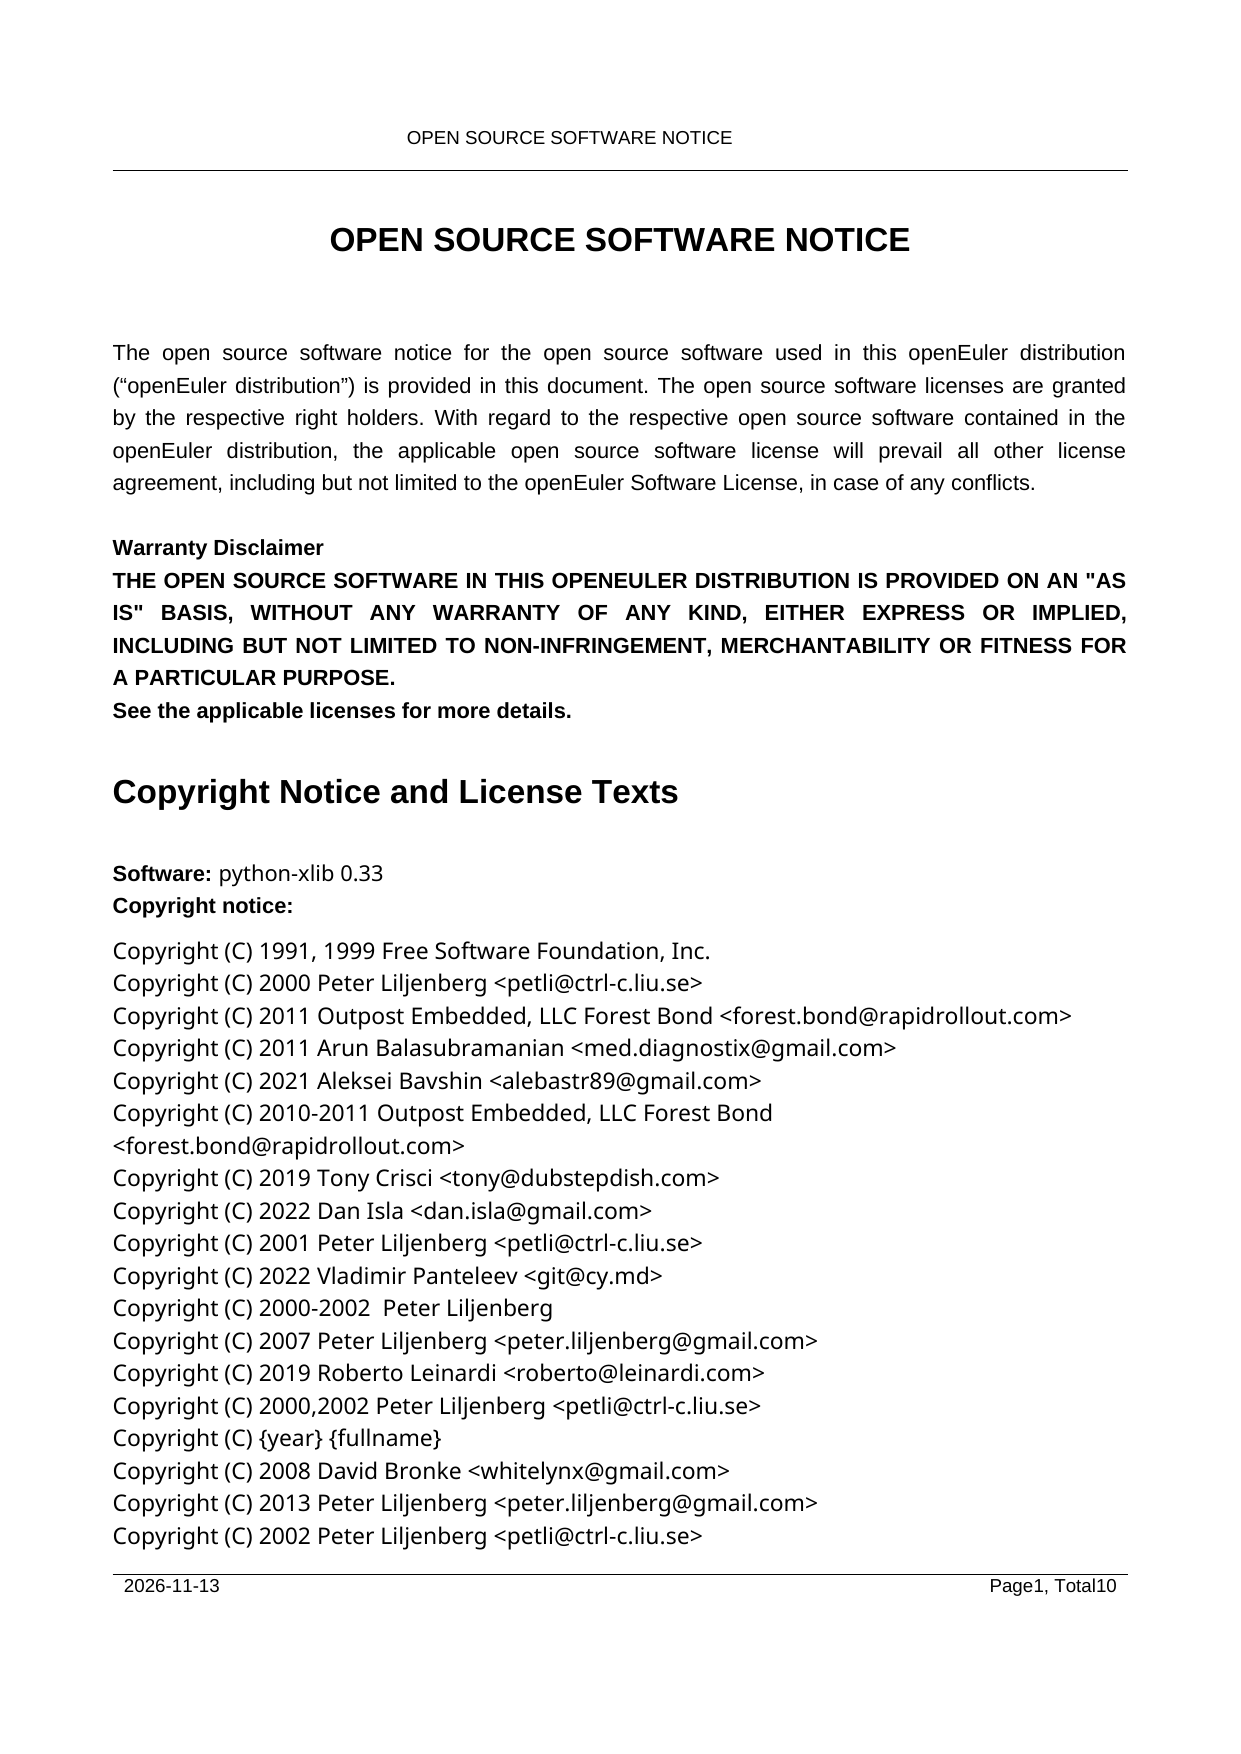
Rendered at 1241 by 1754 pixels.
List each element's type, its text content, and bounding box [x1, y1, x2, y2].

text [112, 934, 1128, 1551]
text OPEN SOURCE SOFTWARE NOTICE [112, 206, 1128, 271]
text Warranty Disclaimer [112, 531, 1128, 564]
text THE OPEN SOURCE SOFTWARE IN THIS OPENEULER DISTRIBUTION IS PROVIDED ON AN "AS IS" BASIS, WITHOUT ANY WARRANTY OF ANY KIND, EITHER EXPRESS OR IMPLIED, INCLUDING BUT NOT LIMITED TO NON-INFRINGEMENT, MERCHANTABILITY OR FITNESS FOR A PARTICULAR PURPOSE. See the applicable licenses for more details. [112, 564, 1128, 726]
text The open source software notice for the open source software used in this openEuler distribution (“openEuler distribution”) is provided in this document. The open source software licenses are granted by the respective right holders. With regard to the respective open source software contained in the openEuler distribution, the applicable open source software license will prevail all other license agreement, including but not limited to the openEuler Software License, in case of any conflicts. [112, 336, 1128, 499]
text Copyright Notice and License Texts [112, 759, 1128, 824]
title Software: python-xlib 0.33 [112, 856, 1128, 889]
text Copyright notice: [112, 889, 1128, 921]
